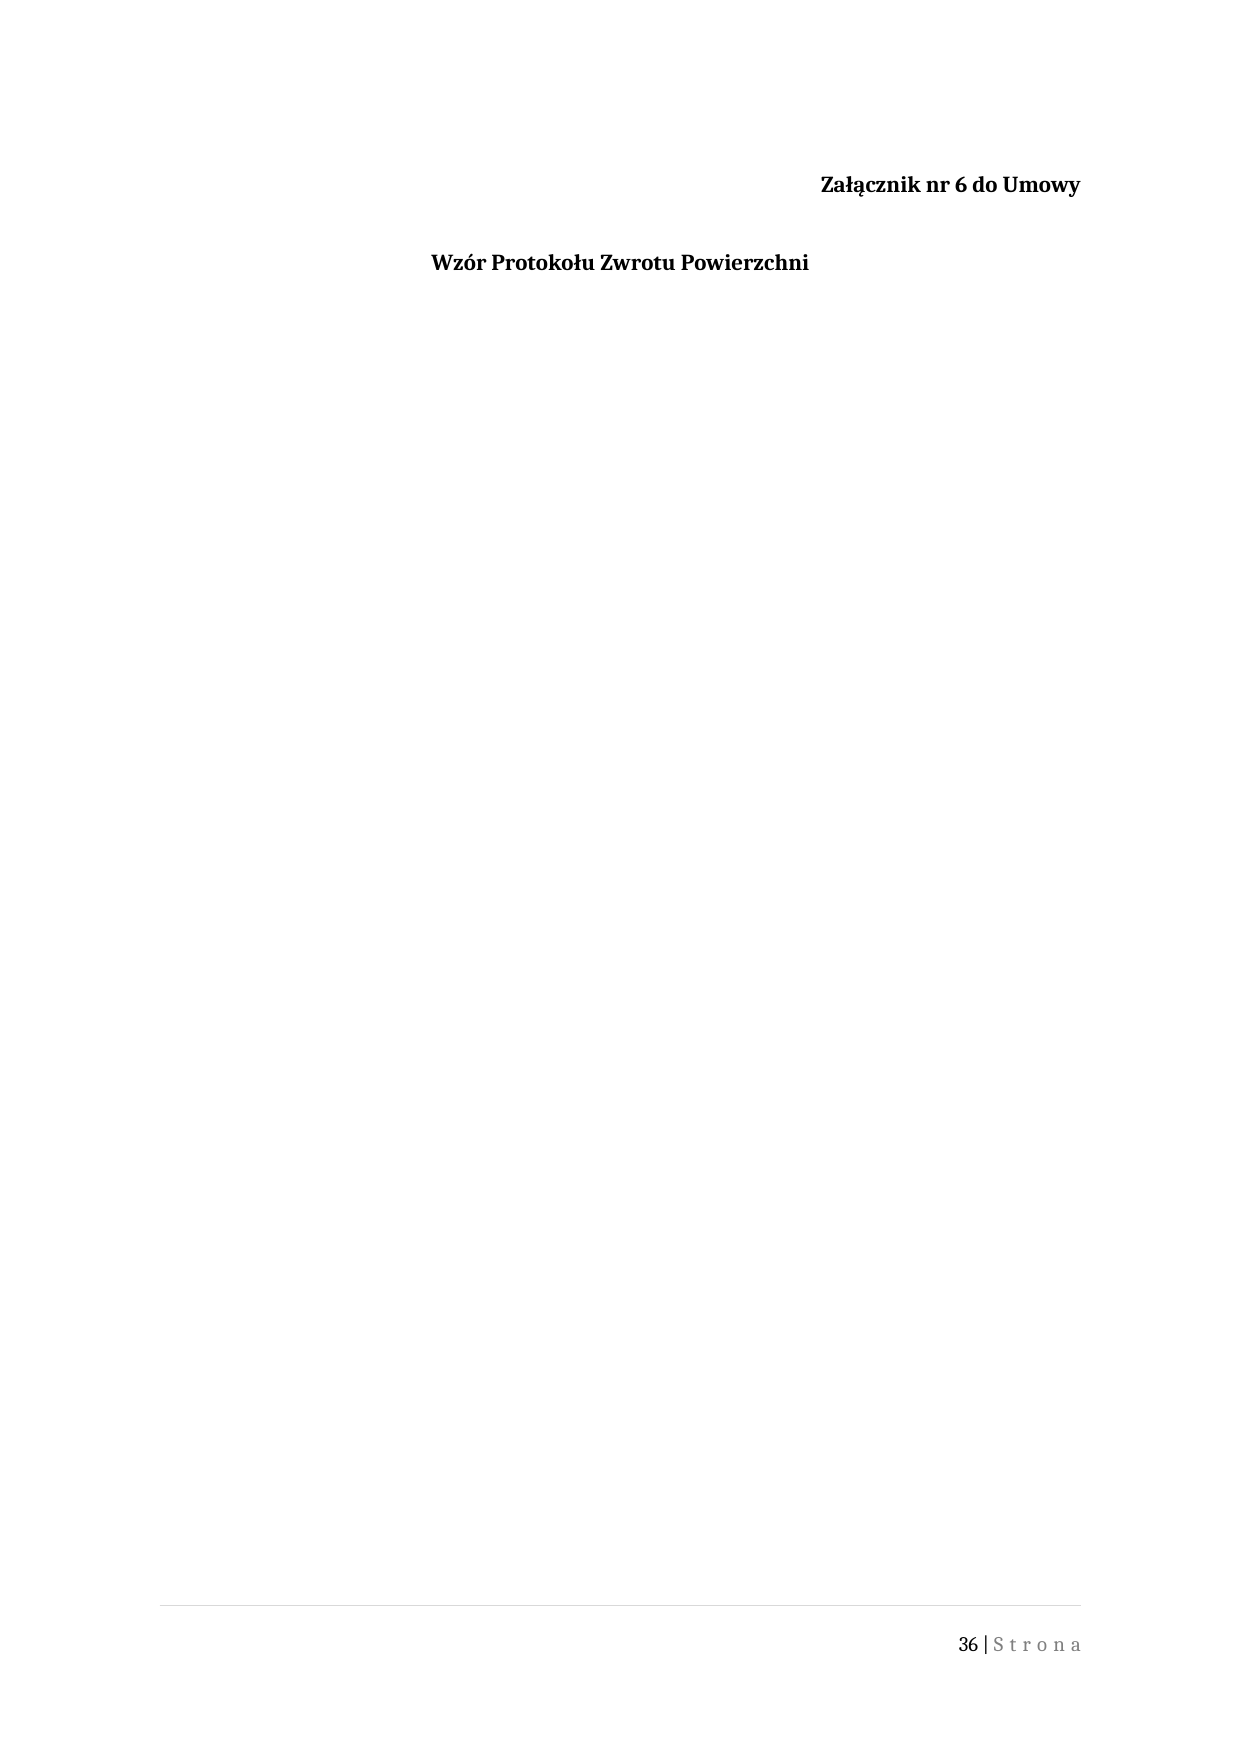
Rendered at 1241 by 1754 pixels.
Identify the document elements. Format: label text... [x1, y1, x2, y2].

text Wzór Protokołu Zwrotu Powierzchni [159, 250, 1081, 276]
text Załącznik nr 6 do Umowy [159, 172, 1081, 198]
